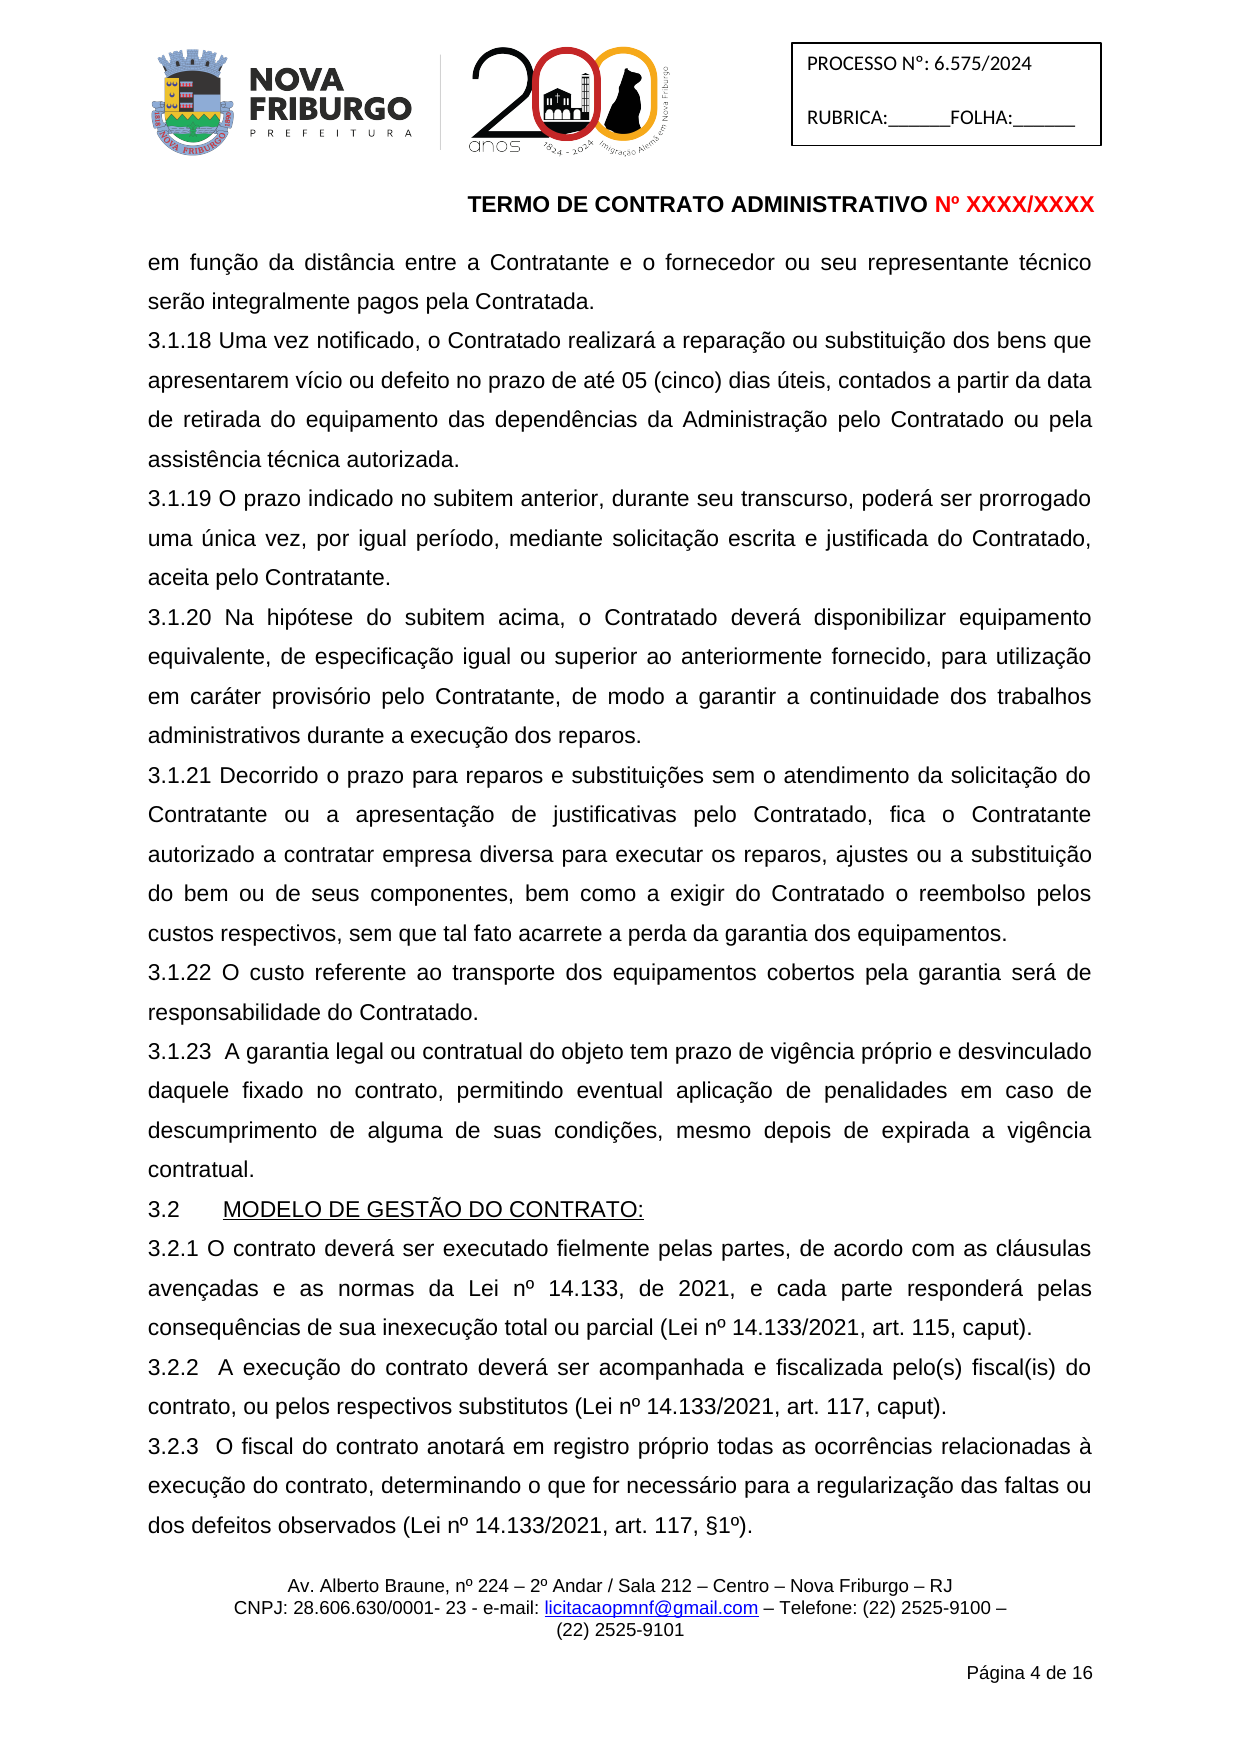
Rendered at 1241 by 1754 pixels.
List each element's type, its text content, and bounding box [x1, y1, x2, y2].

text 3.2.1 O contrato deverá ser executado fielmente pelas partes, de acordo com as cláusulas avençadas e as normas da Lei nº 14.133, de 2021, e cada parte responderá pelas consequências de sua inexecução total ou parcial (Lei nº 14.133/2021, art. 115, caput). [148, 1235, 1092, 1341]
list MODELO DE GESTÃO DO CONTRATO: [148, 1196, 1092, 1222]
list 3.1.23 A garantia legal ou contratual do objeto tem prazo de vigência próprio e desvinculado daquele fixado no contrato, permitindo eventual aplicação de penalidades em caso de descumprimento de alguma de suas condições, mesmo depois de expirada a vigência contratual. [148, 1038, 1092, 1183]
list 3.1.20 Na hipótese do subitem acima, o Contratado deverá disponibilizar equipamento equivalente, de especificação igual ou superior ao anteriormente fornecido, para utilização em caráter provisório pelo Contratante, de modo a garantir a continuidade dos trabalhos administrativos durante a execução dos reparos. [148, 604, 1092, 748]
list 3.1.18 Uma vez notificado, o Contratado realizará a reparação ou substituição dos bens que apresentarem vício ou defeito no prazo de até 05 (cinco) dias úteis, contados a partir da data de retirada do equipamento das dependências da Administração pelo Contratado ou pela assistência técnica autorizada. [148, 327, 1092, 472]
list 3.1.22 O custo referente ao transporte dos equipamentos cobertos pela garantia será de responsabilidade do Contratado. [148, 959, 1092, 1025]
list 3.1.21 Decorrido o prazo para reparos e substituições sem o atendimento da solicitação do Contratante ou a apresentação de justificativas pelo Contratado, fica o Contratante autorizado a contratar empresa diversa para executar os reparos, ajustes ou a substituição do bem ou de seus componentes, bem como a exigir do Contratado o reembolso pelos custos respectivos, sem que tal fato acarrete a perda da garantia dos equipamentos. [148, 762, 1092, 946]
text 3.2.3 O fiscal do contrato anotará em registro próprio todas as ocorrências relacionadas à execução do contrato, determinando o que for necessário para a regularização das faltas ou dos defeitos observados (Lei nº 14.133/2021, art. 117, §1º). [148, 1433, 1092, 1538]
text 3.2.2 A execução do contrato deverá ser acompanhada e fiscalizada pelo(s) fiscal(is) do contrato, ou pelos respectivos substitutos (Lei nº 14.133/2021, art. 117, caput). [148, 1354, 1092, 1420]
picture [124, 14, 701, 185]
list 3.1.19 O prazo indicado no subitem anterior, durante seu transcurso, poderá ser prorrogado uma única vez, por igual período, mediante solicitação escrita e justificada do Contratado, aceita pelo Contratante. [148, 485, 1092, 591]
